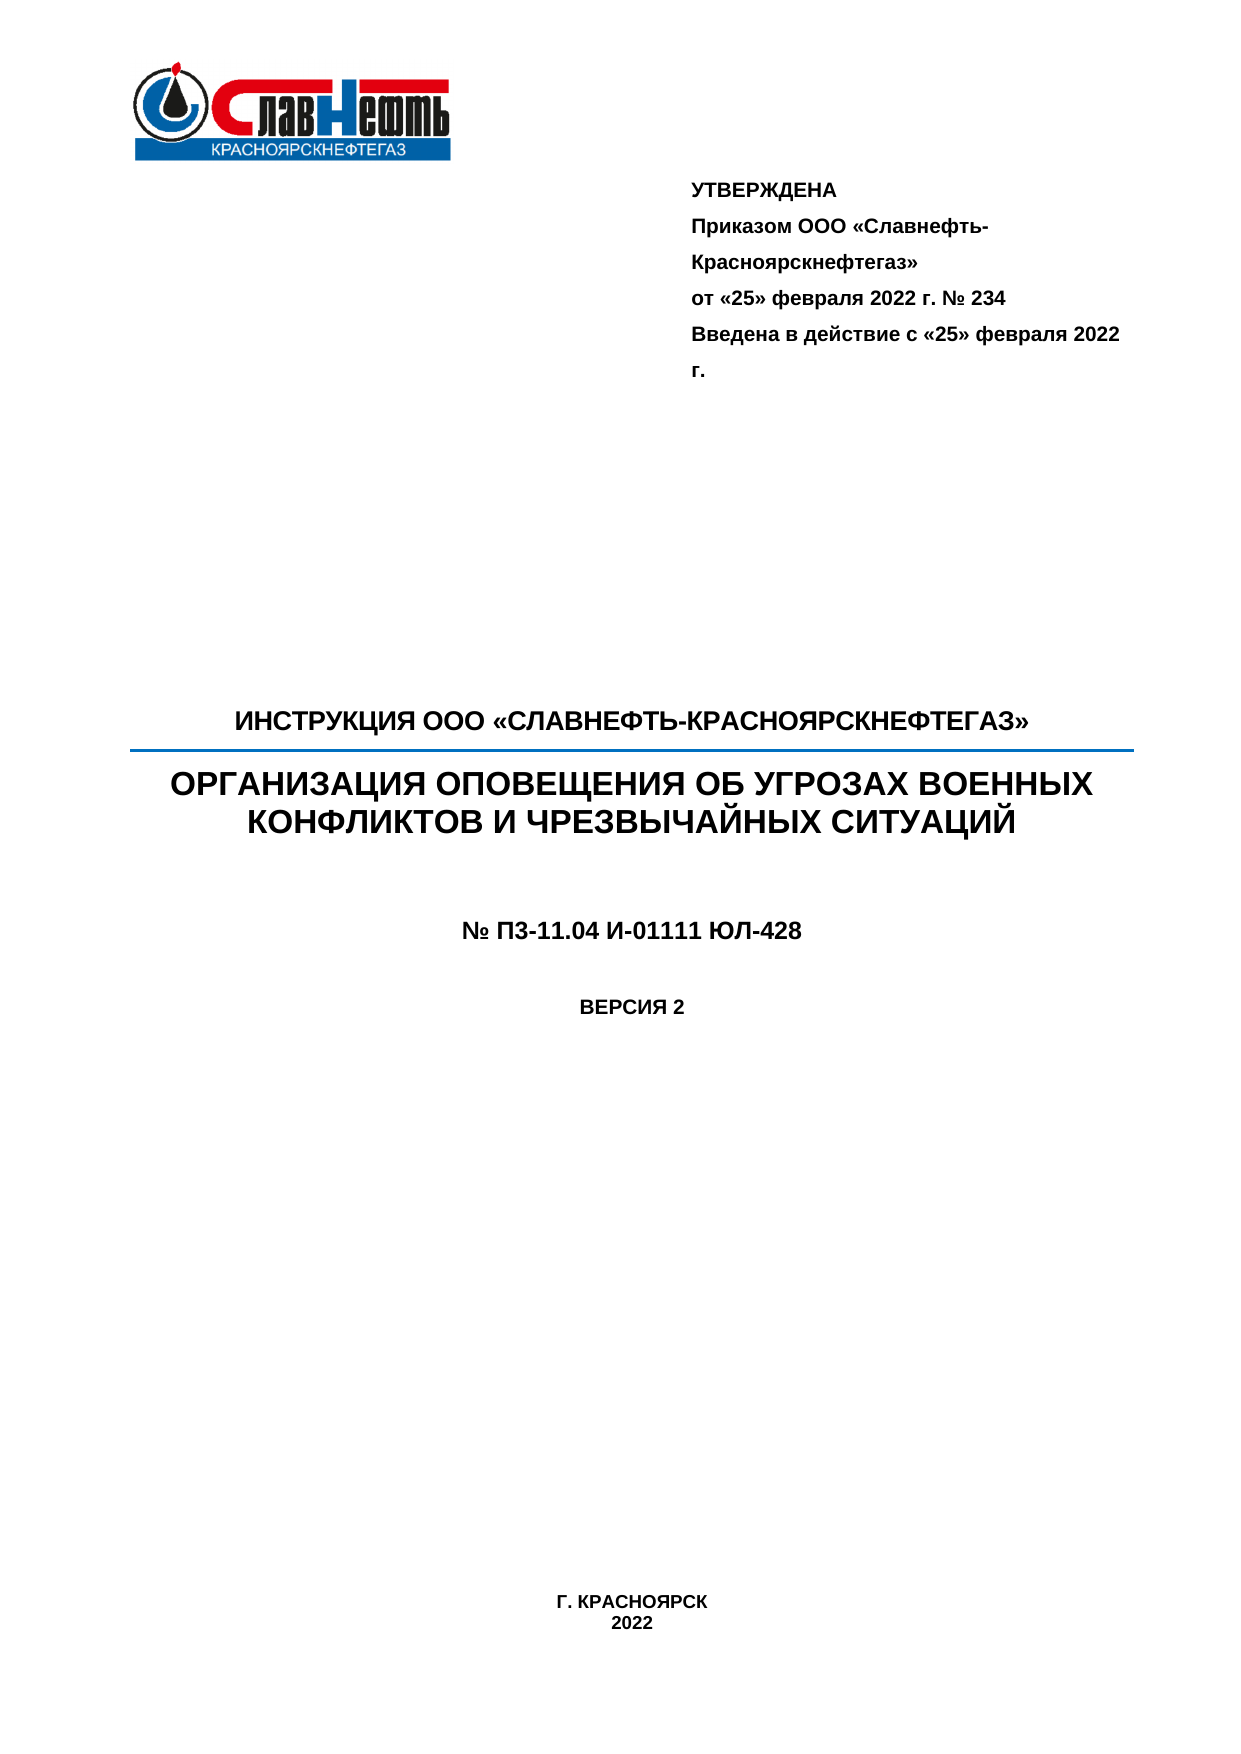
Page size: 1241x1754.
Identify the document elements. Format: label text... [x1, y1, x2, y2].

text 2022 [130, 1612, 1134, 1634]
text от «25» февраля 2022 г. № 234 [691, 286, 1134, 309]
text Приказом ООО «Славнефть-Красноярскнефтегаз» [691, 214, 1134, 273]
table_cell № П3-11.04 И-01111 ЮЛ-428 [130, 916, 1134, 995]
table_header ИНСТРУКЦИЯ ООО «СЛАВНЕФТЬ-КРАСНОЯРСКНЕФТЕГАЗ» [130, 705, 1134, 748]
table_cell ОРГАНИЗАЦИЯ ОПОВЕЩЕНИЯ ОБ УГРОЗАХ ВОЕННЫХ КОНФЛИКТОВ И ЧРЕЗВЫЧАЙНЫХ СИТУАЦИЙ [130, 752, 1134, 916]
text Г. КРАСНОЯРСК [130, 1591, 1134, 1612]
table_cell ВЕРСИЯ 2 [130, 995, 1134, 1019]
text Введена в действие с «25» февраля 2022 г. [691, 321, 1134, 381]
text УТВЕРЖДЕНА [691, 178, 1134, 202]
